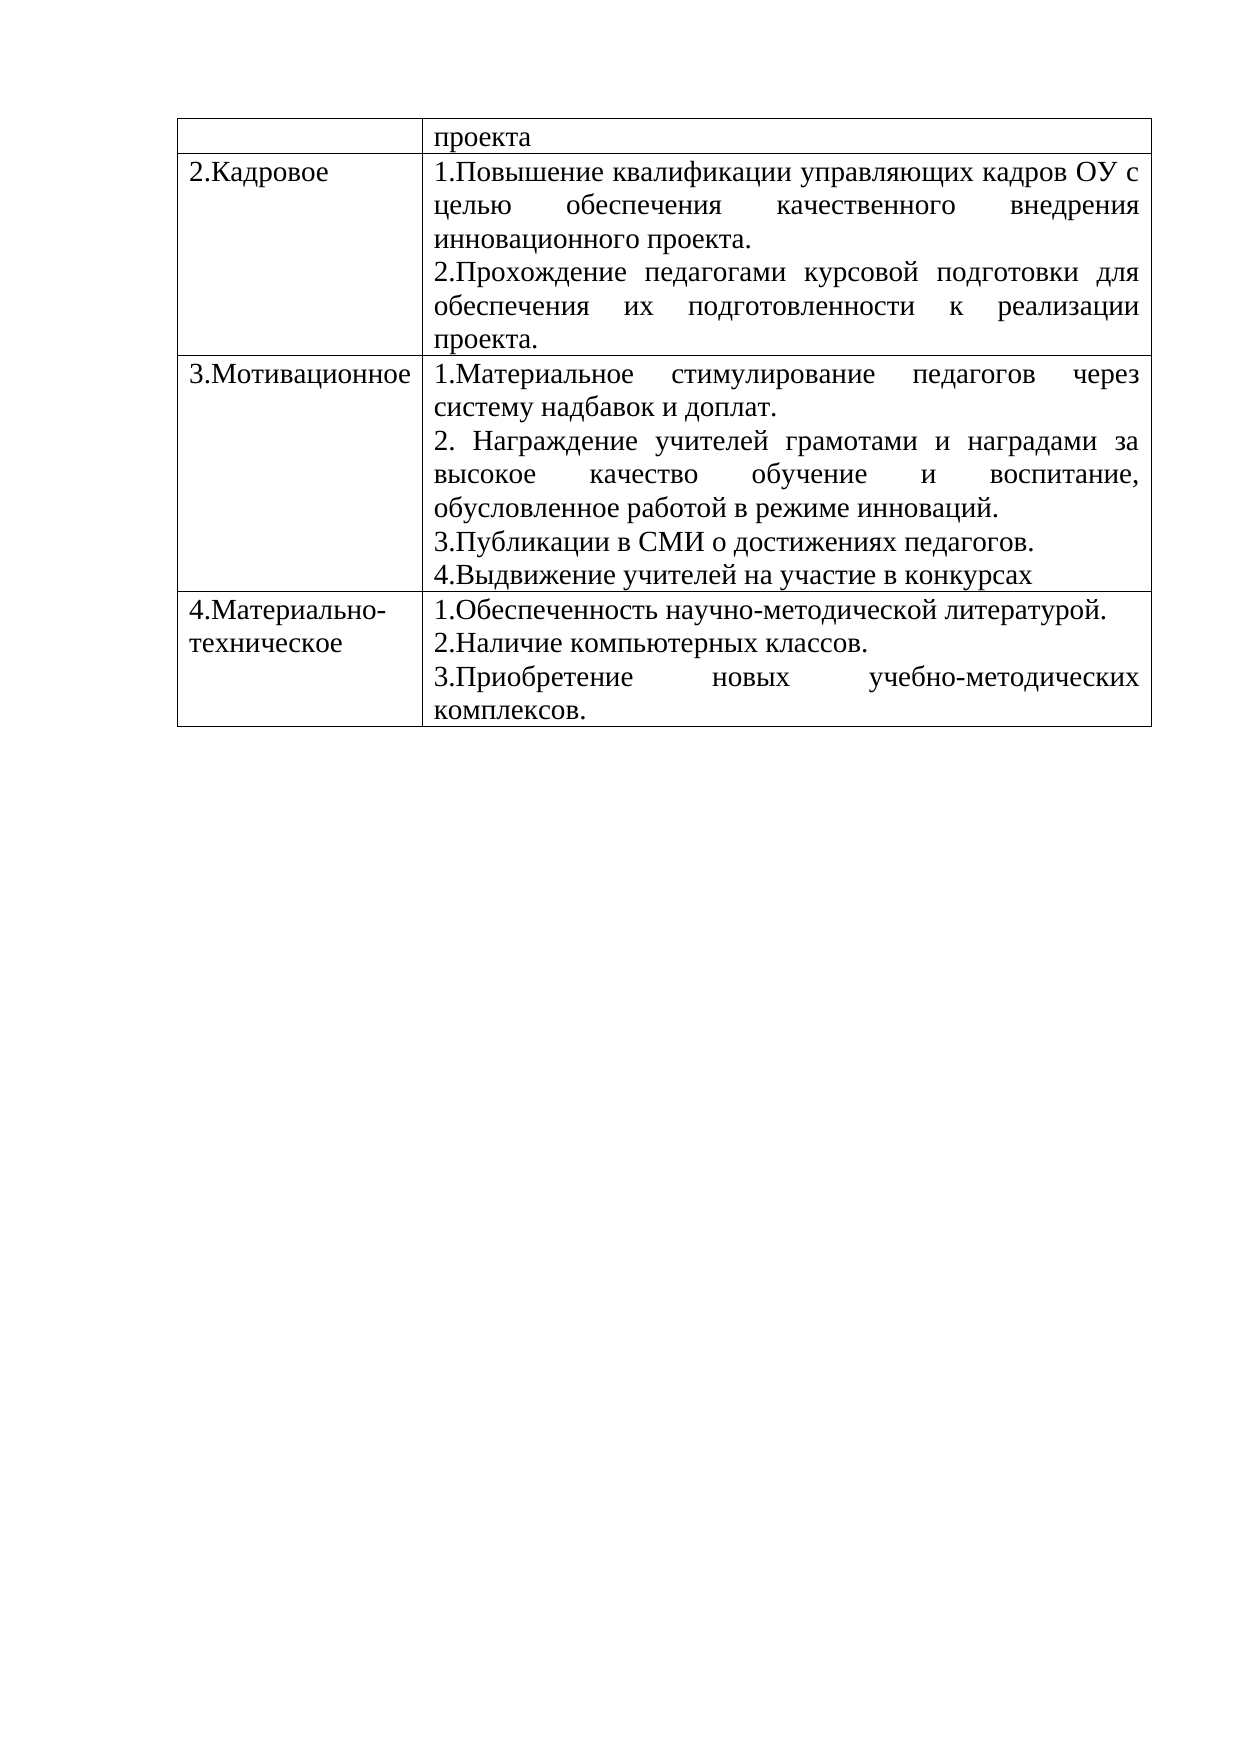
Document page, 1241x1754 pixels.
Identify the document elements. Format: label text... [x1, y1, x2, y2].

table_cell 4.Материально-техническое [178, 592, 422, 726]
table_cell 2.Кадровое [178, 154, 422, 355]
table_cell 1.Повышение квалификации управляющих кадров ОУ с целью обеспечения качественного внедрения инновационного проекта. 2.Прохождение педагогами курсовой подготовки для обеспечения их подготовленности к реализации проекта. [423, 154, 1151, 355]
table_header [178, 119, 422, 153]
table_cell 1.Материальное стимулирование педагогов через систему надбавок и доплат. 2. Награждение учителей грамотами и наградами за высокое качество обучение и воспитание, обусловленное работой в режиме инноваций. 3.Публикации в СМИ о достижениях педагогов. 4.Выдвижение учителей на участие в конкурсах [423, 356, 1151, 591]
table_cell 3.Мотивационное [178, 356, 422, 591]
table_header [423, 119, 1151, 153]
table_cell 1.Обеспеченность научно-методической литературой. 2.Наличие компьютерных классов. 3.Приобретение новых учебно-методических комплексов. [423, 592, 1151, 726]
